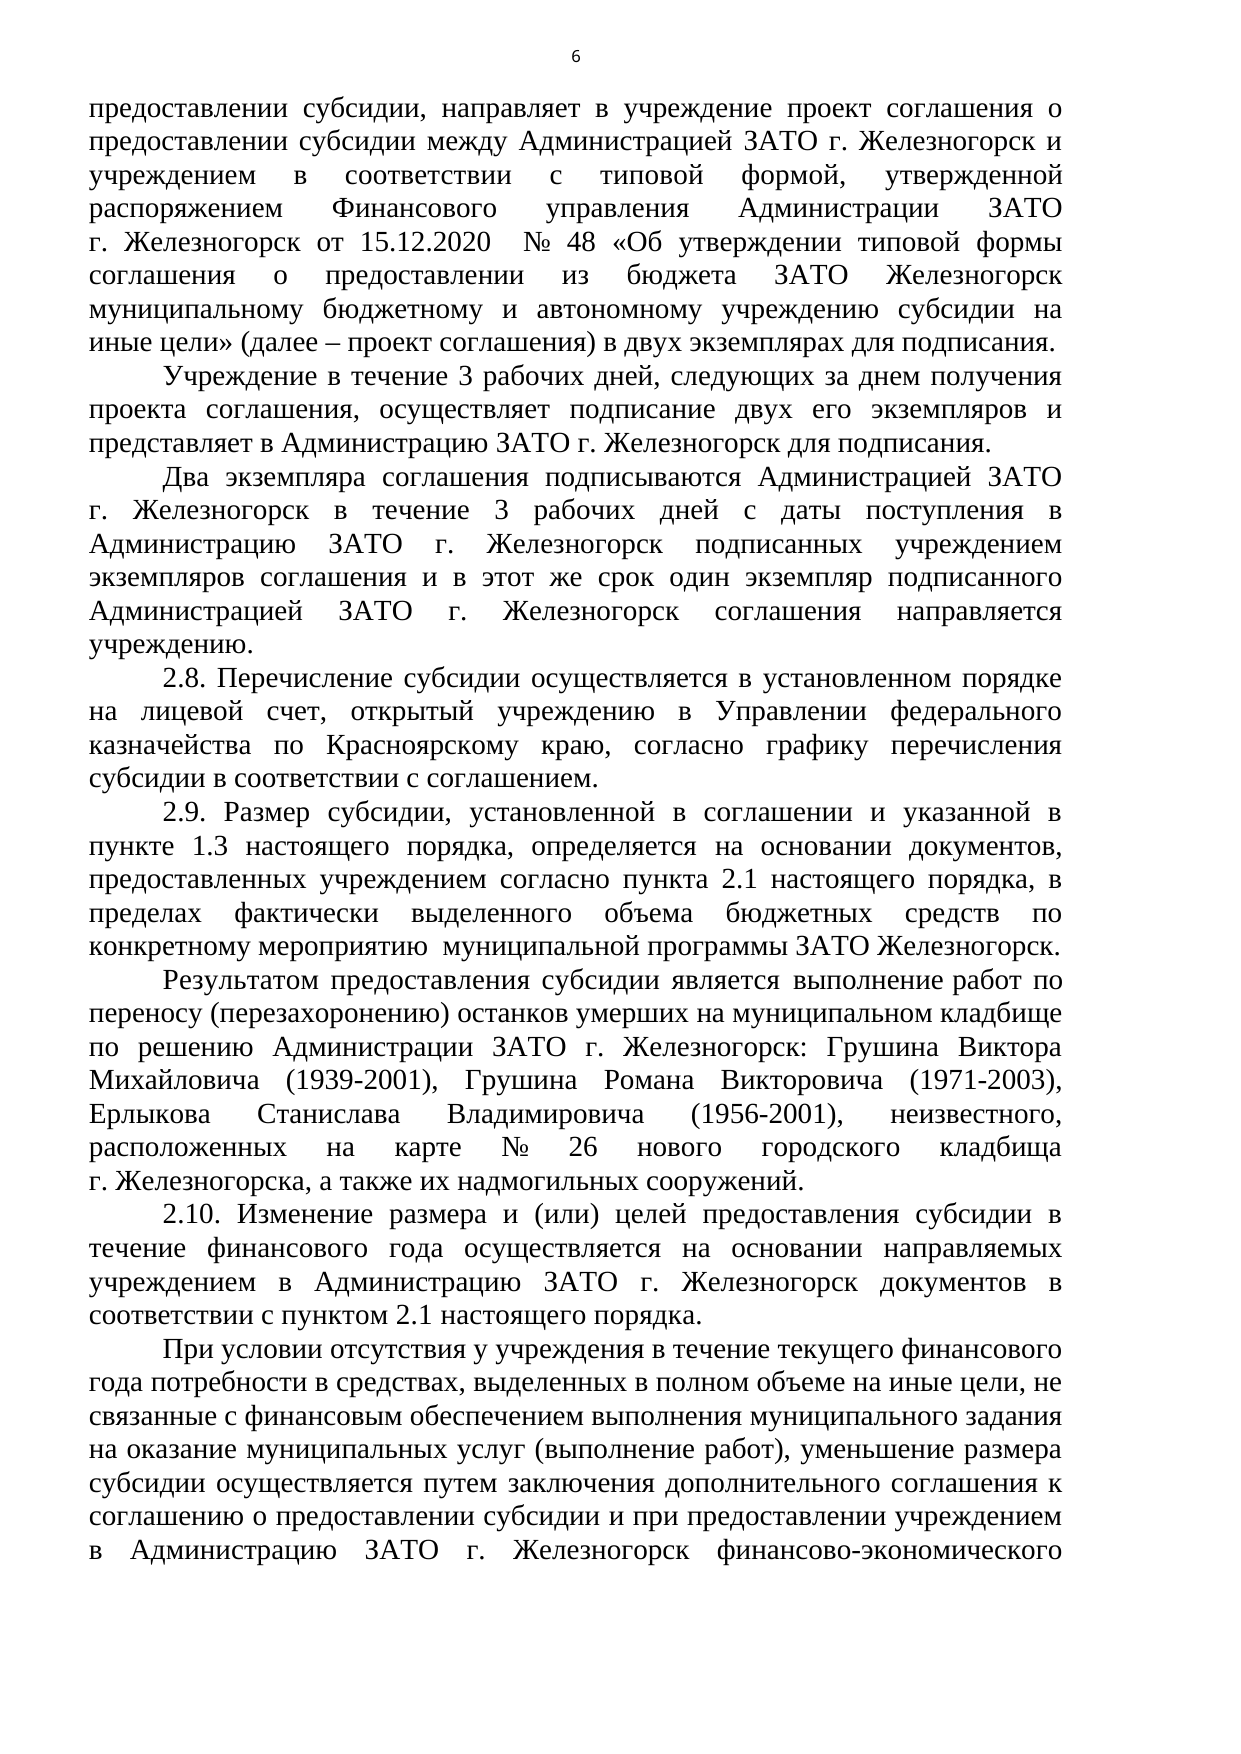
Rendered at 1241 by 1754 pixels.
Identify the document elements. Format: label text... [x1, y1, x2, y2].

text 2.10. Изменение размера и (или) целей предоставления субсидии в течение финансового года осуществляется на основании направляемых учреждением в Администрацию ЗАТО г. Железногорск документов в соответствии с пунктом 2.1 настоящего порядка. [89, 1197, 1063, 1331]
text 2.9. Размер субсидии, установленной в соглашении и указанной в пункте 1.3 настоящего порядка, определяется на основании документов, предоставленных учреждением согласно пункта 2.1 настоящего порядка, в пределах фактически выделенного объема бюджетных средств по конкретному мероприятию муниципальной программы ЗАТО Железногорск. [89, 794, 1063, 962]
text 2.8. Перечисление субсидии осуществляется в установленном порядке на лицевой счет, открытый учреждению в Управлении федерального казначейства по Красноярскому краю, согласно графику перечисления субсидии в соответствии с соглашением. [89, 660, 1063, 794]
text Результатом предоставления субсидии является выполнение работ по переносу (перезахоронению) останков умерших на муниципальном кладбище по решению Администрации ЗАТО г. Железногорск: Грушина Виктора Михайловича (1939-2001), Грушина Романа Викторовича (1971-2003), Ерлыкова Станислава Владимировича (1956-2001), неизвестного, расположенных на карте № 26 нового городского кладбища г. Железногорска, а также их надмогильных сооружений. [89, 962, 1063, 1197]
text Два экземпляра соглашения подписываются Администрацией ЗАТО г. Железногорск в течение 3 рабочих дней с даты поступления в Администрацию ЗАТО г. Железногорск подписанных учреждением экземпляров соглашения и в этот же срок один экземпляр подписанного Администрацией ЗАТО г. Железногорск соглашения направляется учреждению. [89, 459, 1063, 660]
text Учреждение в течение 3 рабочих дней, следующих за днем получения проекта соглашения, осуществляет подписание двух его экземпляров и представляет в Администрацию ЗАТО г. Железногорск для подписания. [89, 358, 1063, 459]
